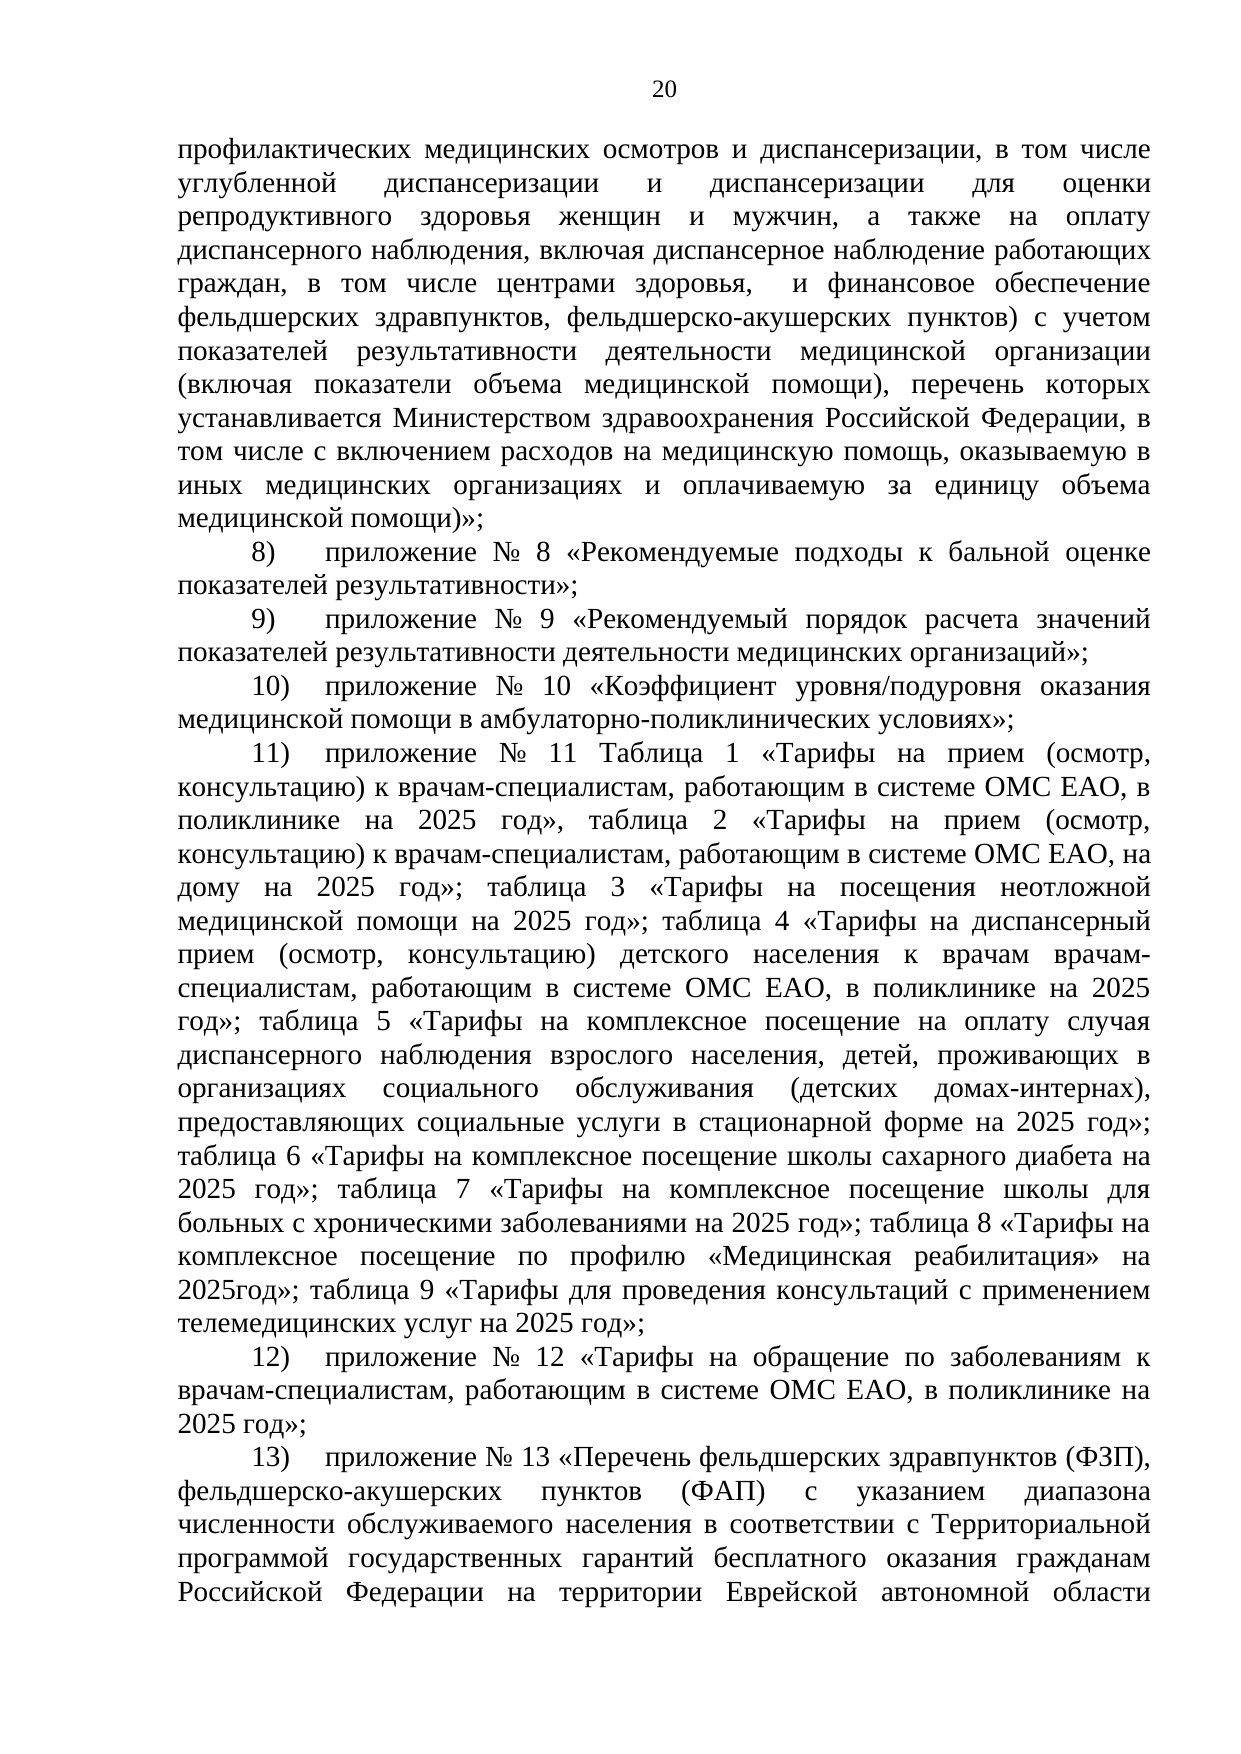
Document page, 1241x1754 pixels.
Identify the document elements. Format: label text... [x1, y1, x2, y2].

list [177, 1439, 1152, 1607]
list приложение № 8 «Рекомендуемые подходы к бальной оценке показателей результативности»; [177, 534, 1152, 601]
list приложение № 12 «Тарифы на обращение по заболеваниям к врачам-специалистам, работающим в системе ОМС ЕАО, в поликлинике на 2025 год»; [177, 1339, 1152, 1439]
list приложение № 11 Таблица 1 «Тарифы на прием (осмотр, консультацию) к врачам-специалистам, работающим в системе ОМС ЕАО, в поликлинике на 2025 год», таблица 2 «Тарифы на прием (осмотр, консультацию) к врачам-специалистам, работающим в системе ОМС ЕАО, на дому на 2025 год»; таблица 3 «Тарифы на посещения неотложной медицинской помощи на 2025 год»; таблица 4 «Тарифы на диспансерный прием (осмотр, консультацию) детского населения к врачам врачам-специалистам, работающим в системе ОМС ЕАО, в поликлинике на 2025 год»; таблица 5 «Тарифы на комплексное посещение на оплату случая диспансерного наблюдения взрослого населения, детей, проживающих в организациях социального обслуживания (детских домах-интернах), предоставляющих социальные услуги в стационарной форме на 2025 год»; таблица 6 «Тарифы на комплексное посещение школы сахарного диабета на 2025 год»; таблица 7 «Тарифы на комплексное посещение школы для больных с хроническими заболеваниями на 2025 год»; таблица 8 «Тарифы на комплексное посещение по профилю «Медицинская реабилитация» на 2025год»; таблица 9 «Тарифы для проведения консультаций с применением телемедицинских услуг на 2025 год»; [177, 735, 1152, 1339]
list приложение № 10 «Коэффициент уровня/подуровня оказания медицинской помощи в амбулаторно-поликлинических условиях»; [177, 668, 1152, 735]
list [177, 131, 1152, 534]
list приложение № 9 «Рекомендуемый порядок расчета значений показателей результативности деятельности медицинских организаций»; [177, 601, 1152, 668]
